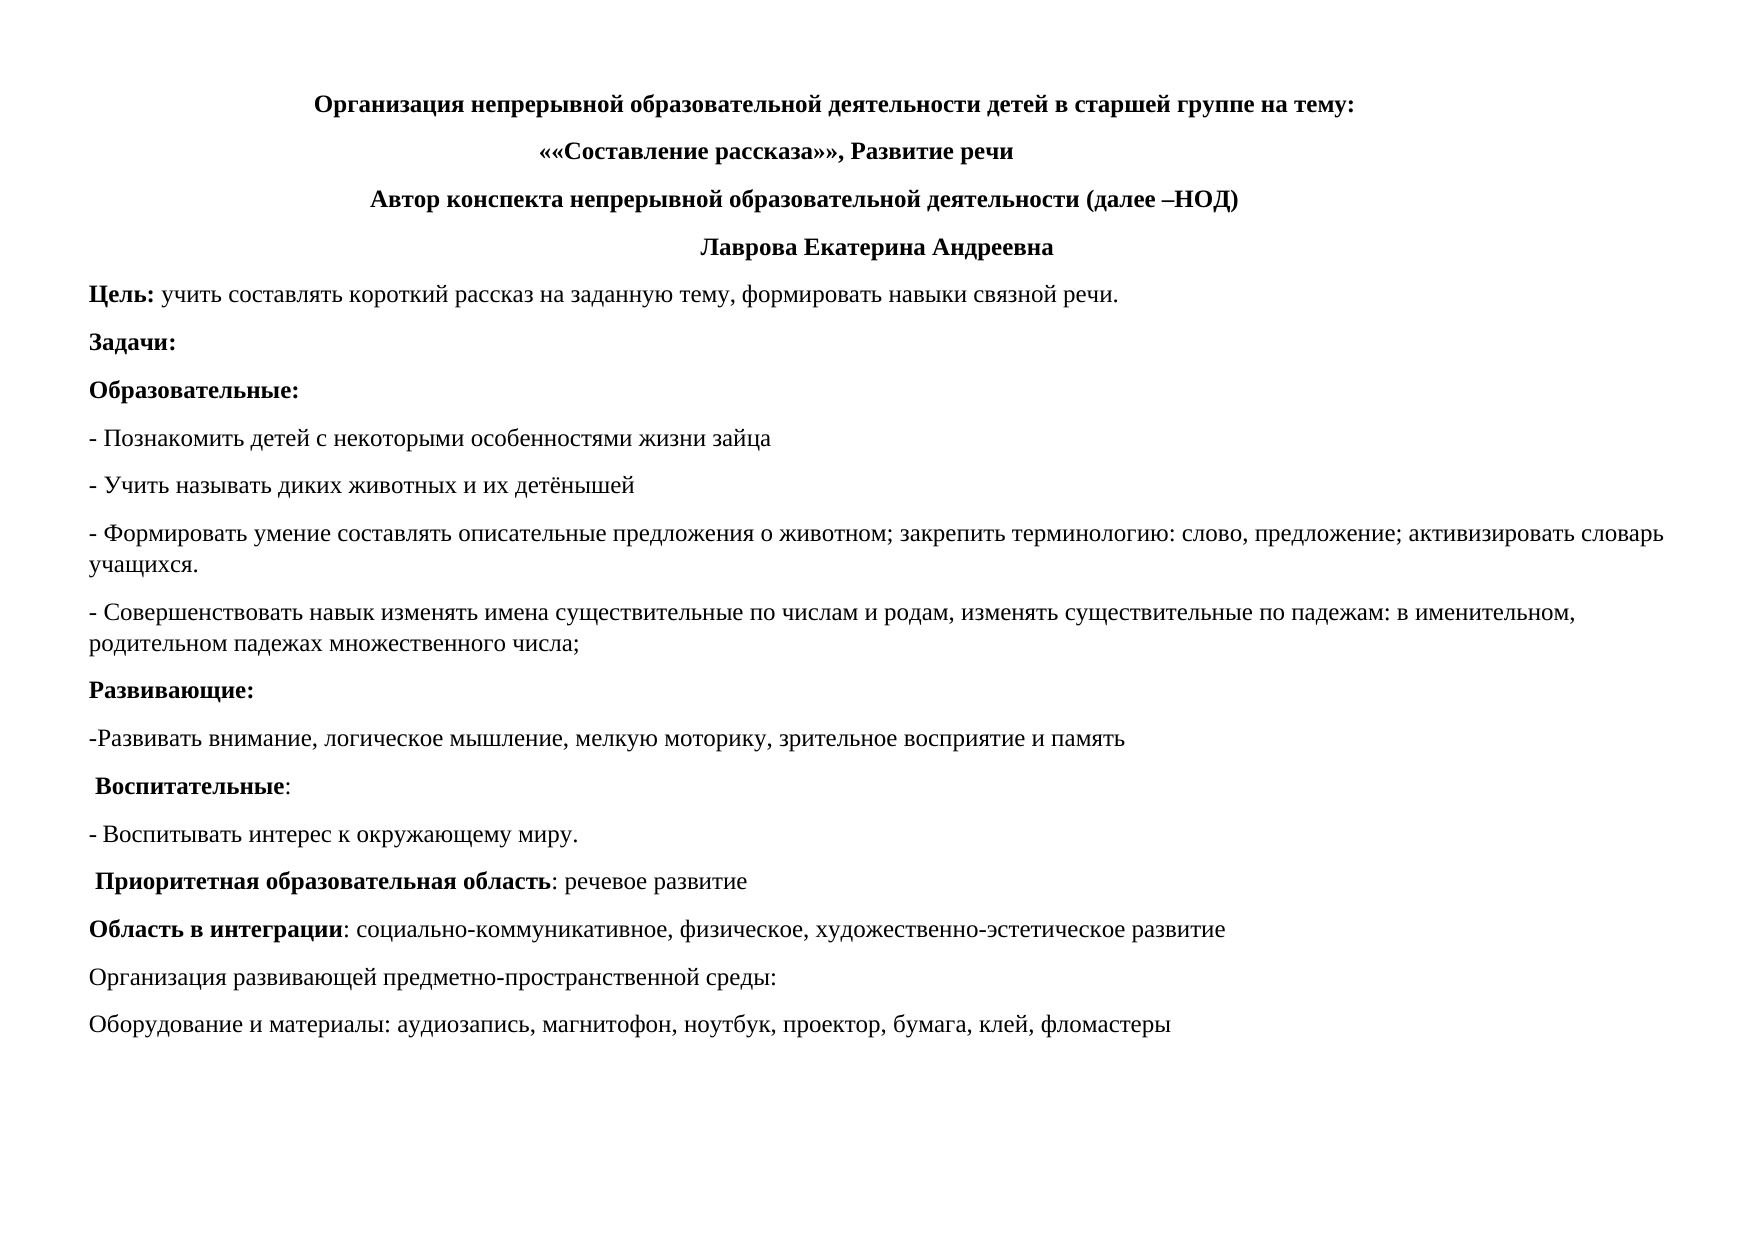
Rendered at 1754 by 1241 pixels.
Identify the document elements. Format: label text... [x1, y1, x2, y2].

text Оборудование и материалы: аудиозапись, магнитофон, ноутбук, проектор, бумага, клей, фломастеры [89, 1009, 1665, 1038]
text Развивающие: [89, 676, 1665, 704]
text - Учить называть диких животных и их детёнышей [89, 470, 1665, 499]
text Автор конспекта непрерывной образовательной деятельности (далее –НОД) [89, 184, 1665, 213]
text Воспитательные: [89, 771, 1665, 800]
text Область в интеграции: социально-коммуникативное, физическое, художественно-эстетическое развитие [89, 914, 1665, 943]
text Лаврова Екатерина Андреевна [89, 232, 1665, 261]
text Задачи: [89, 327, 1665, 356]
text Организация развивающей предметно-пространственной среды: [89, 962, 1665, 991]
text Цель: учить составлять короткий рассказ на заданную тему, формировать навыки связной речи. [89, 279, 1665, 308]
text - Совершенствовать навык изменять имена существительные по числам и родам, изменять существительные по падежам: в именительном, родительном падежах множественного числа; [89, 597, 1665, 657]
text Образовательные: [89, 375, 1665, 404]
text - Познакомить детей с некоторыми особенностями жизни зайца [89, 423, 1665, 451]
text - Воспитывать интерес к окружающему миру. [89, 819, 1665, 847]
text ««Составление рассказа»», Развитие речи [89, 136, 1665, 165]
text -Развивать внимание, логическое мышление, мелкую моторику, зрительное восприятие и память [89, 723, 1665, 752]
text Приоритетная образовательная область: речевое развитие [89, 866, 1665, 895]
text - Формировать умение составлять описательные предложения о животном; закрепить терминологию: слово, предложение; активизировать словарь учащихся. [89, 518, 1665, 578]
text Организация непрерывной образовательной деятельности детей в старшей группе на тему: [89, 89, 1665, 117]
